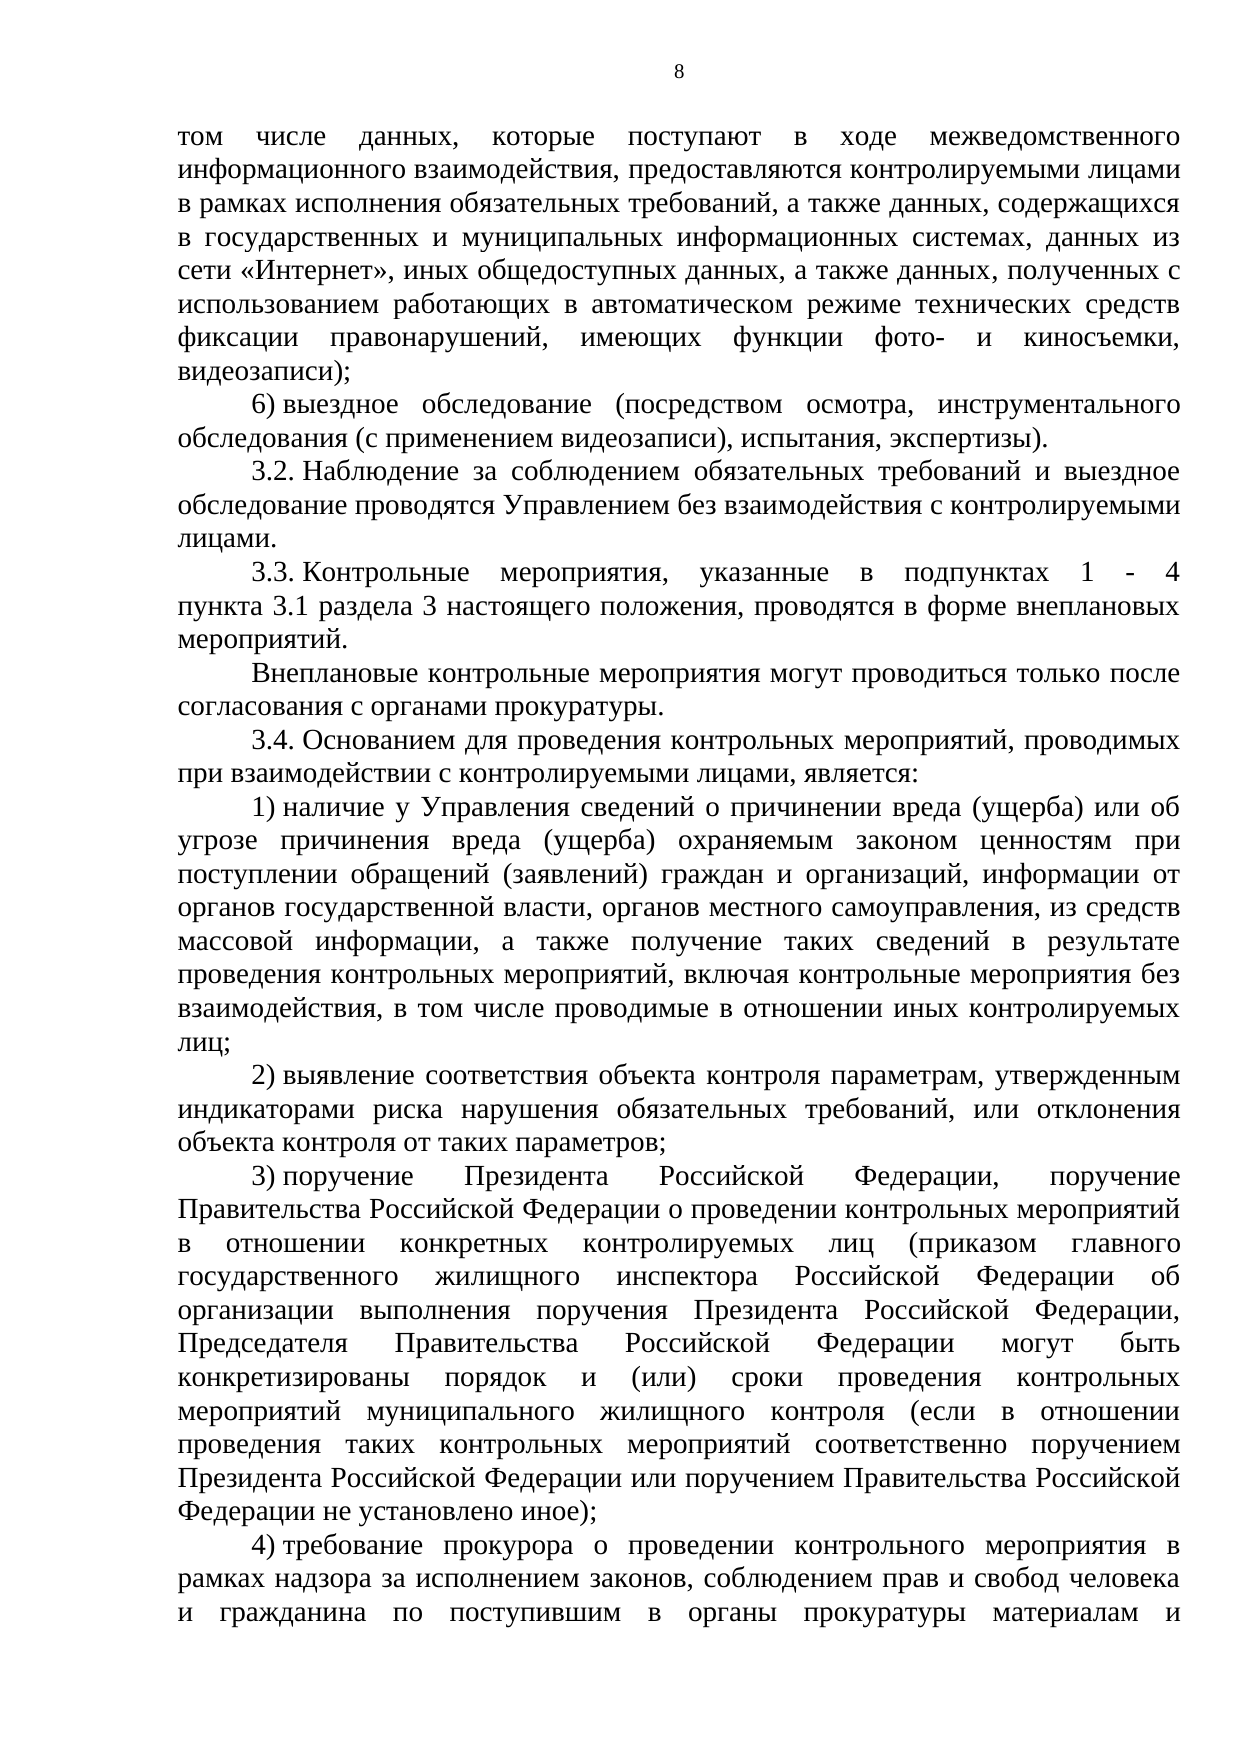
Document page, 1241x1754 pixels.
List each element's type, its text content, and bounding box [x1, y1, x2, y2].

text 3.2. Наблюдение за соблюдением обязательных требований и выездное обследование проводятся Управлением без взаимодействия с контролируемыми лицами. [177, 453, 1181, 554]
text 3) поручение Президента Российской Федерации, поручение Правительства Российской Федерации о проведении контрольных мероприятий в отношении конкретных контролируемых лиц (приказом главного государственного жилищного инспектора Российской Федерации об организации выполнения поручения Президента Российской Федерации, Председателя Правительства Российской Федерации могут быть конкретизированы порядок и (или) сроки проведения контрольных мероприятий муниципального жилищного контроля (если в отношении проведения таких контрольных мероприятий соответственно поручением Президента Российской Федерации или поручением Правительства Российской Федерации не установлено иное); [177, 1158, 1181, 1527]
text Внеплановые контрольные мероприятия могут проводиться только после согласования с органами прокуратуры. [177, 655, 1181, 722]
text 1) наличие у Управления сведений о причинении вреда (ущерба) или об угрозе причинения вреда (ущерба) охраняемым законом ценностям при поступлении обращений (заявлений) граждан и организаций, информации от органов государственной власти, органов местного самоуправления, из средств массовой информации, а также получение таких сведений в результате проведения контрольных мероприятий, включая контрольные мероприятия без взаимодействия, в том числе проводимые в отношении иных контролируемых лиц; [177, 789, 1181, 1057]
text 3.4. Основанием для проведения контрольных мероприятий, проводимых при взаимодействии с контролируемыми лицами, является: [177, 722, 1181, 789]
text 6) выездное обследование (посредством осмотра, инструментального обследования (с применением видеозаписи), испытания, экспертизы). [177, 386, 1181, 453]
text 3.3. Контрольные мероприятия, указанные в подпунктах 1 - 4 пункта 3.1 раздела 3 настоящего положения, проводятся в форме внеплановых мероприятий. [177, 554, 1181, 655]
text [177, 118, 1181, 185]
text 2) выявление соответствия объекта контроля параметрам, утвержденным индикаторами риска нарушения обязательных требований, или отклонения объекта контроля от таких параметров; [177, 1057, 1181, 1158]
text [177, 1527, 1181, 1627]
